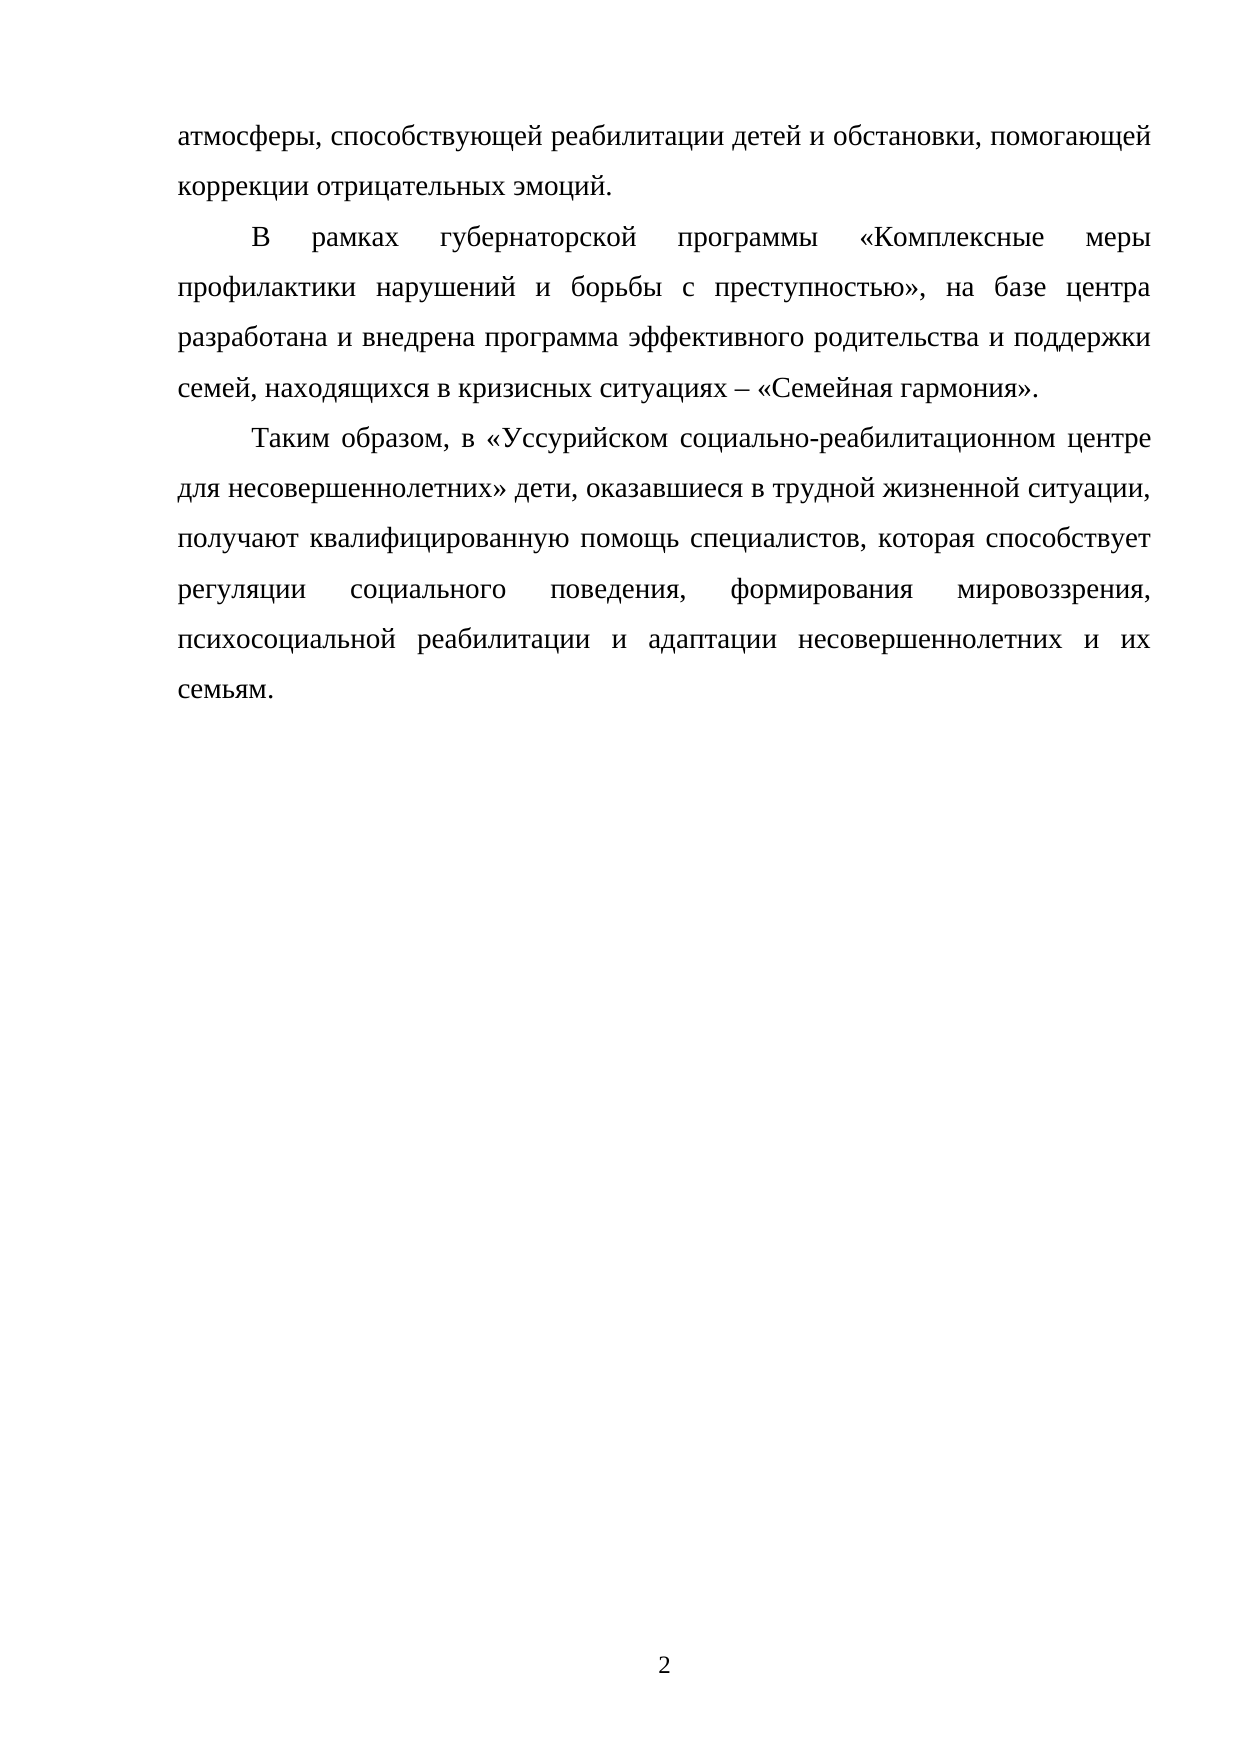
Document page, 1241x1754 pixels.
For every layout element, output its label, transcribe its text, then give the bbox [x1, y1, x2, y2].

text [177, 118, 1152, 202]
text В рамках губернаторской программы «Комплексные меры профилактики нарушений и борьбы с преступностью», на базе центра разработана и внедрена программа эффективного родительства и поддержки семей, находящихся в кризисных ситуациях – «Семейная гармония». [177, 219, 1152, 403]
text Таким образом, в «Уссурийском социально-реабилитационном центре для несовершеннолетних» дети, оказавшиеся в трудной жизненной ситуации, получают квалифицированную помощь специалистов, которая способствует регуляции социального поведения, формирования мировоззрения, психосоциальной реабилитации и адаптации несовершеннолетних и их семьям. [177, 420, 1152, 705]
